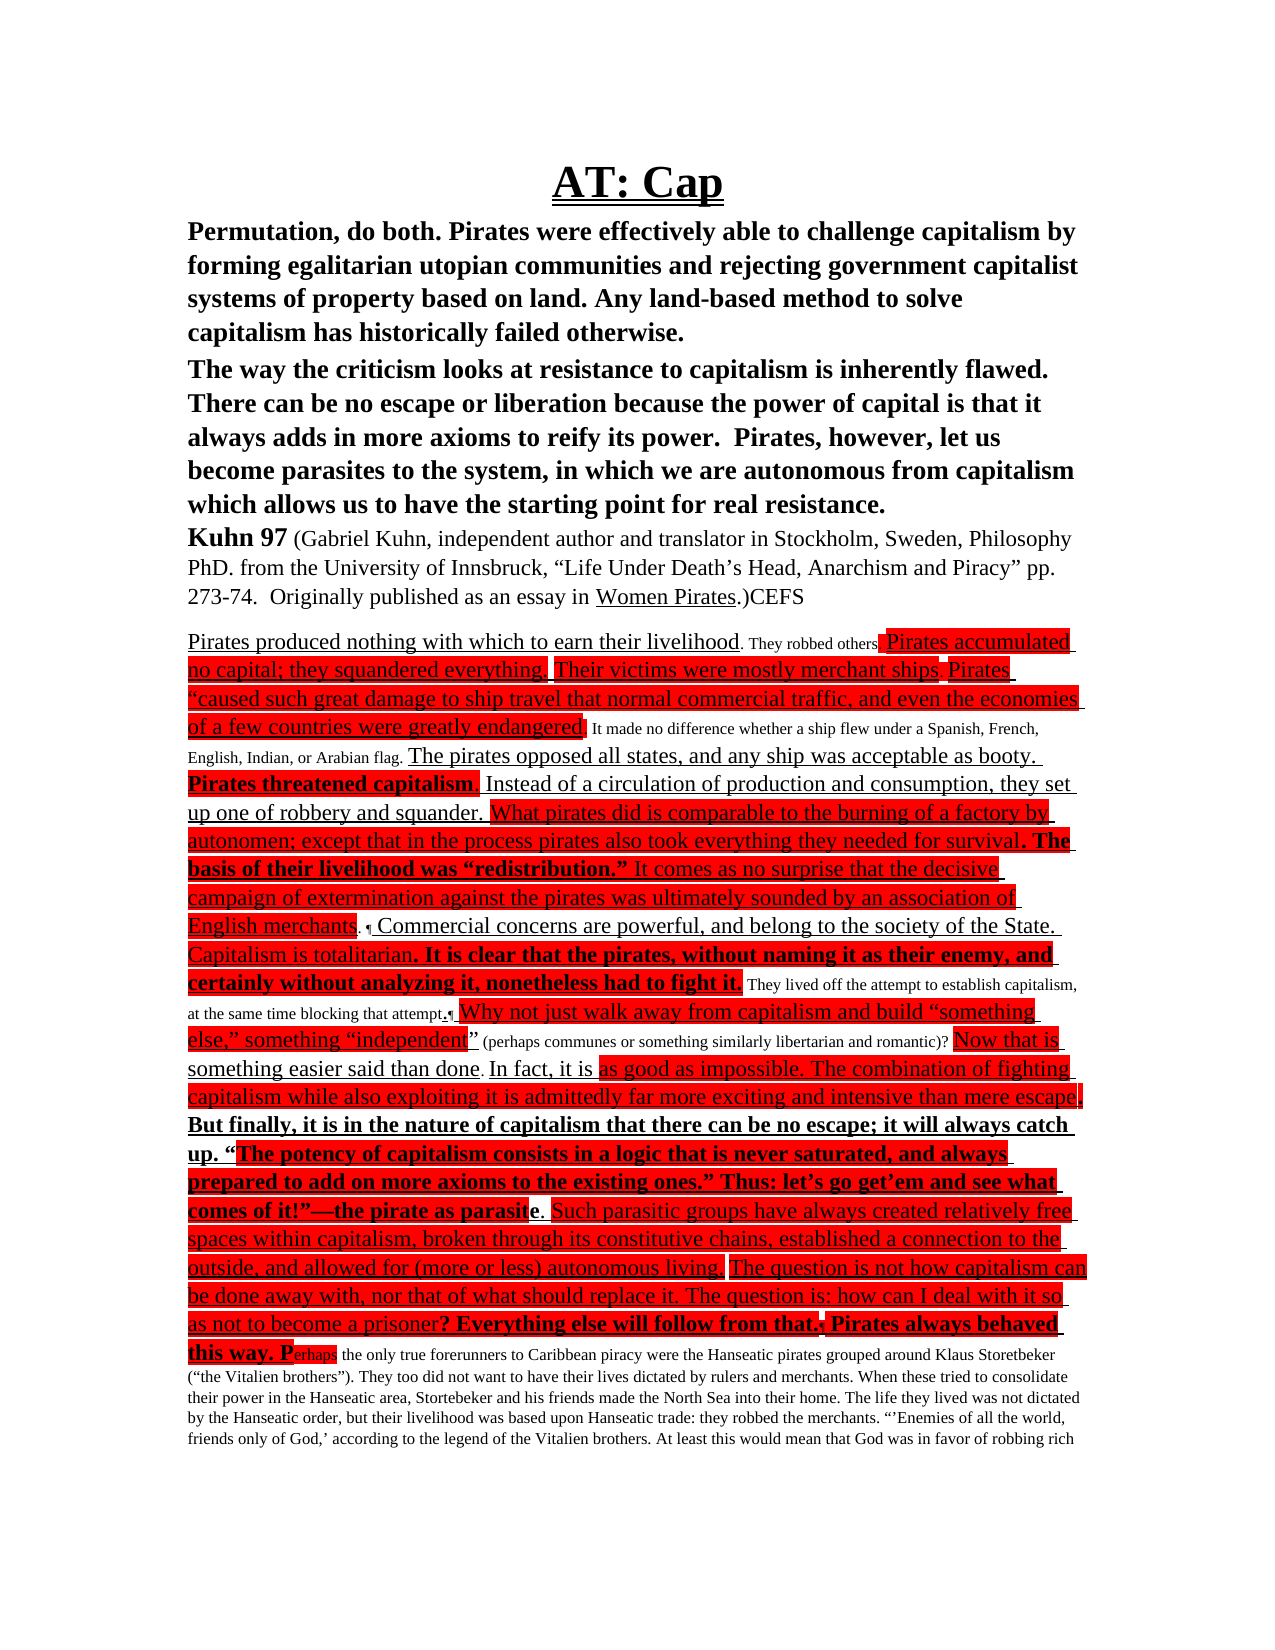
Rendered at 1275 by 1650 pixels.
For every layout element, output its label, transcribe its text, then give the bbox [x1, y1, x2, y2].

subtitle AT: Cap [187, 154, 1087, 207]
subtitle The way the criticism looks at resistance to capitalism is inherently flawed. There can be no escape or liberation because the power of capital is that it always adds in more axioms to reify its power. Pirates, however, let us become parasites to the system, in which we are autonomous from capitalism which allows us to have the starting point for real resistance. [187, 353, 1087, 519]
text Kuhn 97 (Gabriel Kuhn, independent author and translator in Stockholm, Sweden, Philosophy PhD. from the University of Innsbruck, “Life Under Death’s Head, Anarchism and Piracy” pp. 273-74. Originally published as an essay in Women Pirates.)CEFS [187, 521, 1087, 609]
subtitle Permutation, do both. Pirates were effectively able to challenge capitalism by forming egalitarian utopian communities and rejecting government capitalist systems of property based on land. Any land-based method to solve capitalism has historically failed otherwise. [187, 215, 1087, 347]
